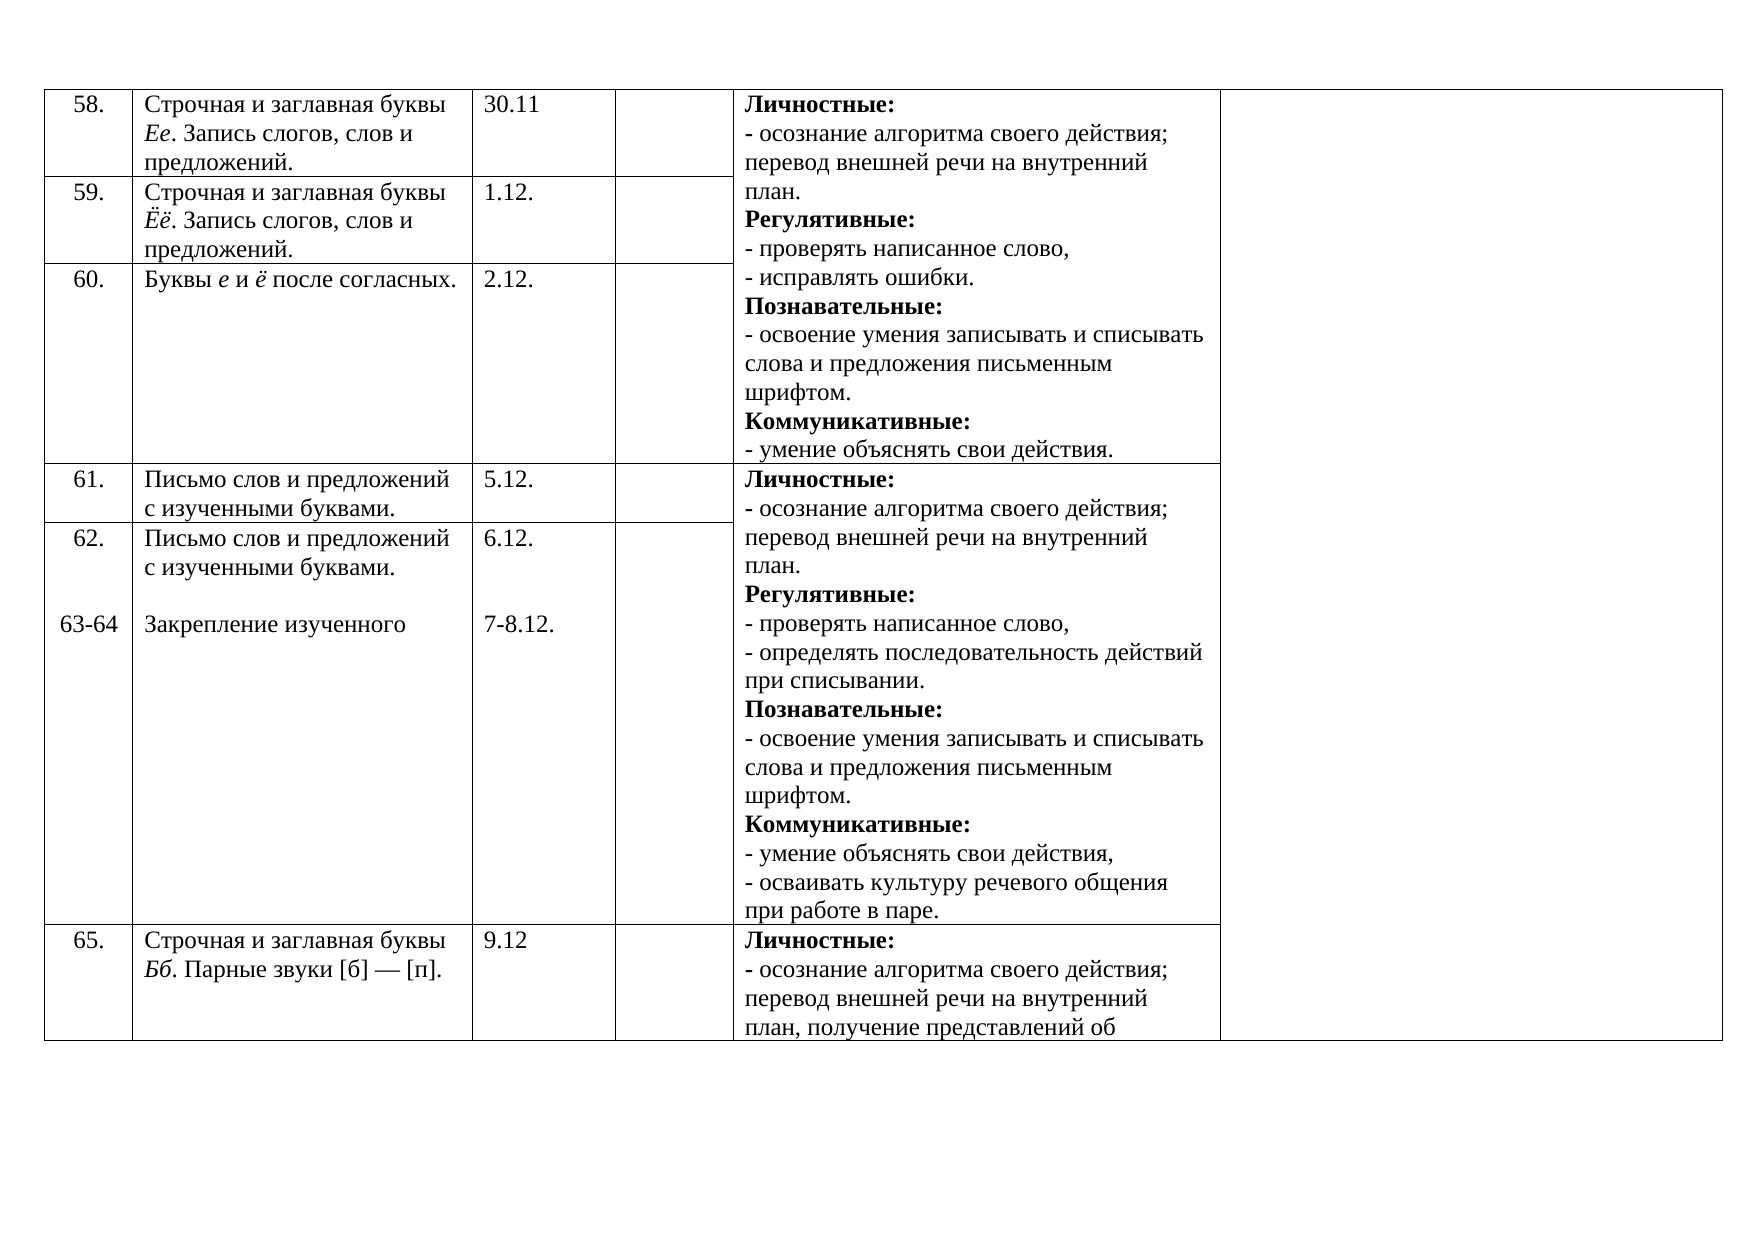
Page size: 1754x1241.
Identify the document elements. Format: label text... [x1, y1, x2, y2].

table_cell [616, 523, 733, 924]
table_cell [616, 177, 733, 263]
table_cell 1.12. [473, 177, 615, 263]
table_cell 65. [45, 925, 132, 1040]
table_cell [734, 925, 1220, 1040]
table_cell Строчная и заглавная буквы Ее. Запись слогов, слов и предложений. [133, 90, 472, 176]
table_cell 58. [45, 90, 132, 176]
table_cell 5.12. [473, 464, 615, 522]
table_cell [616, 925, 733, 1040]
table_cell 60. [45, 264, 132, 463]
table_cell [133, 925, 472, 1040]
table_cell Личностные: - осознание алгоритма своего действия; перевод внешней речи на внутренний план. Регулятивные: - проверять написанное слово, - исправлять ошибки. Познавательные: - освоение умения записывать и списывать слова и предложения письменным шрифтом. Коммуникативные: - умение объяснять свои действия. [734, 90, 1220, 463]
table_cell 30.11 [473, 90, 615, 176]
table_cell 9.12 [473, 925, 615, 1040]
table_cell [616, 264, 733, 463]
table_cell 2.12. [473, 264, 615, 463]
table_cell 61. [45, 464, 132, 522]
table_cell 6.12. 7-8.12. [473, 523, 615, 924]
table_cell 62. 63-64 [45, 523, 132, 924]
table_cell Личностные: - осознание алгоритма своего действия; перевод внешней речи на внутренний план. Регулятивные: - проверять написанное слово, - определять последовательность действий при списывании. Познавательные: - освоение умения записывать и списывать слова и предложения письменным шрифтом. Коммуникативные: - умение объяснять свои действия, - осваивать культуру речевого общения при работе в паре. [734, 464, 1220, 924]
table_cell Письмо слов и предложений с изученными буквами. [133, 464, 472, 522]
table_cell Строчная и заглавная буквы Ёё. Запись слогов, слов и предложений. [133, 177, 472, 263]
table_cell 59. [45, 177, 132, 263]
table_cell Письмо слов и предложений с изученными буквами. Закрепление изученного [133, 523, 472, 924]
table_cell [616, 464, 733, 522]
table_cell [616, 90, 733, 176]
table_cell Буквы е и ё после согласных. [133, 264, 472, 463]
